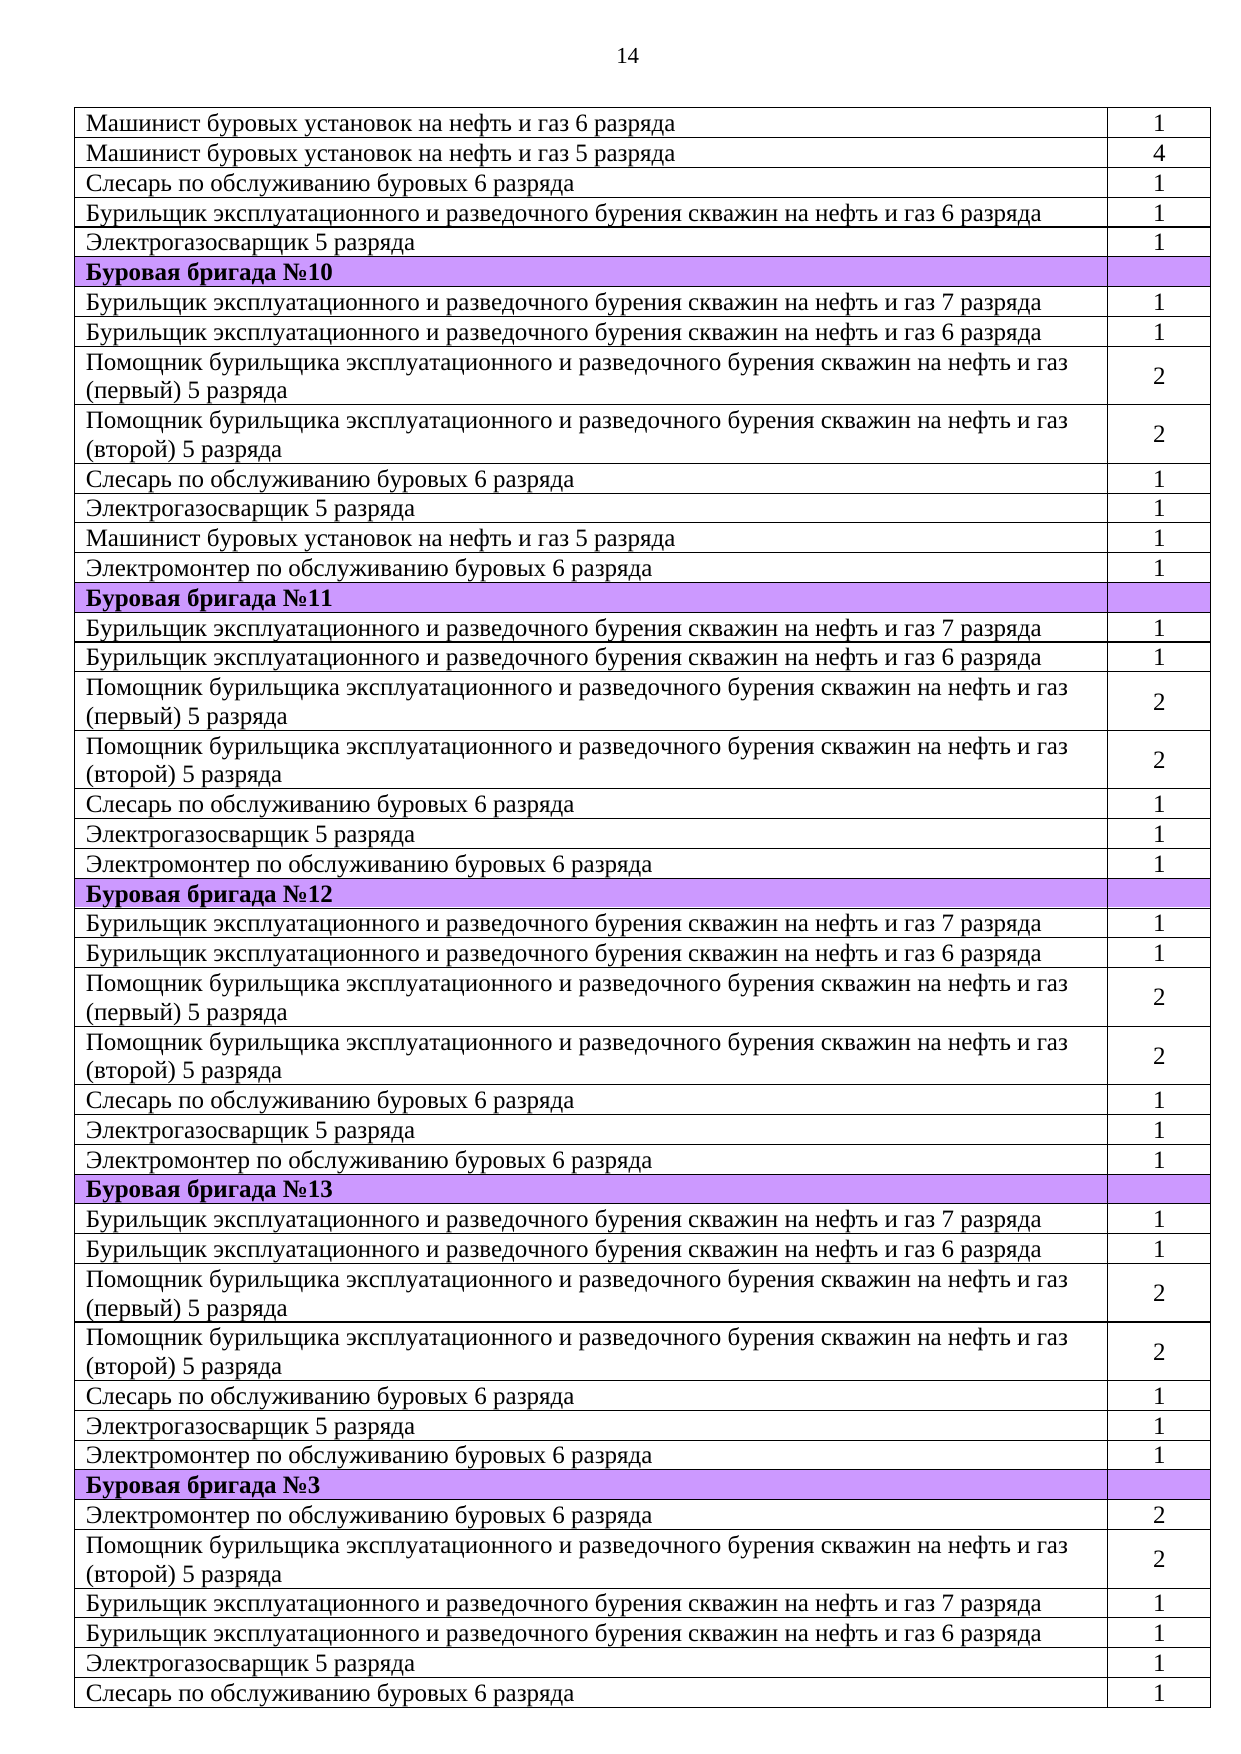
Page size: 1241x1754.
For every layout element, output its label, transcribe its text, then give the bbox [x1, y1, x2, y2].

table_cell Буровая бригада №12 [75, 879, 1107, 907]
table_cell Помощник бурильщика эксплуатационного и разведочного бурения скважин на нефть и газ (первый) 5 разряда [75, 1264, 1107, 1321]
table_cell Буровая бригада №10 [75, 257, 1107, 286]
table_cell 1 [1108, 613, 1210, 641]
table_cell [1108, 583, 1210, 612]
table_cell [1108, 1470, 1210, 1499]
table_cell Помощник бурильщика эксплуатационного и разведочного бурения скважин на нефть и газ (первый) 5 разряда [75, 672, 1107, 730]
table_cell Слесарь по обслуживанию буровых 6 разряда [75, 1085, 1107, 1114]
table_cell Бурильщик эксплуатационного и разведочного бурения скважин на нефть и газ 6 разряда [75, 198, 1107, 226]
table_cell 2 [1108, 731, 1210, 788]
table_cell Машинист буровых установок на нефть и газ 6 разряда [75, 108, 1107, 137]
table_cell 1 [1108, 198, 1210, 226]
table_cell Электрогазосварщик 5 разряда [75, 1115, 1107, 1144]
table_cell 1 [1108, 1648, 1210, 1677]
table_cell Бурильщик эксплуатационного и разведочного бурения скважин на нефть и газ 6 разряда [75, 317, 1107, 346]
table_cell Помощник бурильщика эксплуатационного и разведочного бурения скважин на нефть и газ (второй) 5 разряда [75, 1530, 1107, 1587]
table_cell 1 [1108, 168, 1210, 197]
table_cell Помощник бурильщика эксплуатационного и разведочного бурения скважин на нефть и газ (второй) 5 разряда [75, 405, 1107, 463]
table_cell Электромонтер по обслуживанию буровых 6 разряда [75, 1441, 1107, 1469]
table_cell Бурильщик эксплуатационного и разведочного бурения скважин на нефть и газ 7 разряда [75, 613, 1107, 641]
table_cell Слесарь по обслуживанию буровых 6 разряда [75, 1381, 1107, 1410]
table_cell 1 [1108, 909, 1210, 937]
table_cell 1 [1108, 317, 1210, 346]
table_cell 1 [1108, 1085, 1210, 1114]
table_cell 1 [1108, 1204, 1210, 1233]
table_cell 1 [1108, 1618, 1210, 1647]
table_cell Бурильщик эксплуатационного и разведочного бурения скважин на нефть и газ 6 разряда [75, 938, 1107, 967]
table_cell Электрогазосварщик 5 разряда [75, 494, 1107, 522]
table_cell [1108, 879, 1210, 907]
table_cell [1108, 1175, 1210, 1203]
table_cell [75, 1618, 1107, 1647]
table_cell 1 [1108, 553, 1210, 582]
table_cell 2 [1108, 347, 1210, 404]
table_cell 2 [1108, 672, 1210, 730]
table_cell Бурильщик эксплуатационного и разведочного бурения скважин на нефть и газ 6 разряда [75, 1234, 1107, 1263]
table_cell Буровая бригада №3 [75, 1470, 1107, 1499]
table_cell Слесарь по обслуживанию буровых 6 разряда [75, 789, 1107, 818]
table_cell 2 [1108, 1530, 1210, 1587]
table_cell Электрогазосварщик 5 разряда [75, 228, 1107, 256]
table_cell Помощник бурильщика эксплуатационного и разведочного бурения скважин на нефть и газ (первый) 5 разряда [75, 347, 1107, 404]
table_cell 1 [1108, 1441, 1210, 1469]
table_cell 1 [1108, 1145, 1210, 1173]
table_cell 2 [1108, 1027, 1210, 1084]
table_cell Бурильщик эксплуатационного и разведочного бурения скважин на нефть и газ 7 разряда [75, 909, 1107, 937]
table_cell 1 [1108, 819, 1210, 848]
table_cell [1108, 257, 1210, 286]
table_cell Электромонтер по обслуживанию буровых 6 разряда [75, 553, 1107, 582]
table_cell Машинист буровых установок на нефть и газ 5 разряда [75, 523, 1107, 552]
table_cell 4 [1108, 138, 1210, 167]
table_cell Электрогазосварщик 5 разряда [75, 1648, 1107, 1677]
table_cell 1 [1108, 1678, 1210, 1707]
table_cell Слесарь по обслуживанию буровых 6 разряда [75, 464, 1107, 492]
table_cell Электромонтер по обслуживанию буровых 6 разряда [75, 849, 1107, 878]
table_cell 1 [1108, 1381, 1210, 1410]
table_cell 1 [1108, 1589, 1210, 1617]
table_cell 2 [1108, 405, 1210, 463]
table_cell 1 [1108, 523, 1210, 552]
table_cell Электрогазосварщик 5 разряда [75, 819, 1107, 848]
table_cell 1 [1108, 1115, 1210, 1144]
table_cell Помощник бурильщика эксплуатационного и разведочного бурения скважин на нефть и газ (второй) 5 разряда [75, 731, 1107, 788]
table_cell 1 [1108, 643, 1210, 671]
table_cell Электромонтер по обслуживанию буровых 6 разряда [75, 1145, 1107, 1173]
table_cell Помощник бурильщика эксплуатационного и разведочного бурения скважин на нефть и газ (второй) 5 разряда [75, 1323, 1107, 1380]
table_cell Буровая бригада №11 [75, 583, 1107, 612]
table_cell Бурильщик эксплуатационного и разведочного бурения скважин на нефть и газ 7 разряда [75, 1589, 1107, 1617]
table_cell 1 [1108, 464, 1210, 492]
table_cell Бурильщик эксплуатационного и разведочного бурения скважин на нефть и газ 7 разряда [75, 1204, 1107, 1233]
table_cell 2 [1108, 968, 1210, 1026]
table_cell Бурильщик эксплуатационного и разведочного бурения скважин на нефть и газ 7 разряда [75, 287, 1107, 316]
table_cell Бурильщик эксплуатационного и разведочного бурения скважин на нефть и газ 6 разряда [75, 643, 1107, 671]
table_cell 1 [1108, 287, 1210, 316]
table_cell Электрогазосварщик 5 разряда [75, 1411, 1107, 1439]
table_cell 2 [1108, 1323, 1210, 1380]
table_cell 1 [1108, 108, 1210, 137]
table_cell Слесарь по обслуживанию буровых 6 разряда [75, 1678, 1107, 1707]
table_cell Помощник бурильщика эксплуатационного и разведочного бурения скважин на нефть и газ (первый) 5 разряда [75, 968, 1107, 1026]
table_cell 2 [1108, 1500, 1210, 1529]
table_cell Буровая бригада №13 [75, 1175, 1107, 1203]
table_cell 1 [1108, 494, 1210, 522]
table_cell 1 [1108, 1411, 1210, 1439]
table_cell 1 [1108, 938, 1210, 967]
table_cell Слесарь по обслуживанию буровых 6 разряда [75, 168, 1107, 197]
table_cell 1 [1108, 789, 1210, 818]
table_cell Электромонтер по обслуживанию буровых 6 разряда [75, 1500, 1107, 1529]
table_cell 1 [1108, 1234, 1210, 1263]
table_cell Машинист буровых установок на нефть и газ 5 разряда [75, 138, 1107, 167]
table_cell 1 [1108, 849, 1210, 878]
table_cell 1 [1108, 228, 1210, 256]
table_cell Помощник бурильщика эксплуатационного и разведочного бурения скважин на нефть и газ (второй) 5 разряда [75, 1027, 1107, 1084]
table_cell 2 [1108, 1264, 1210, 1321]
